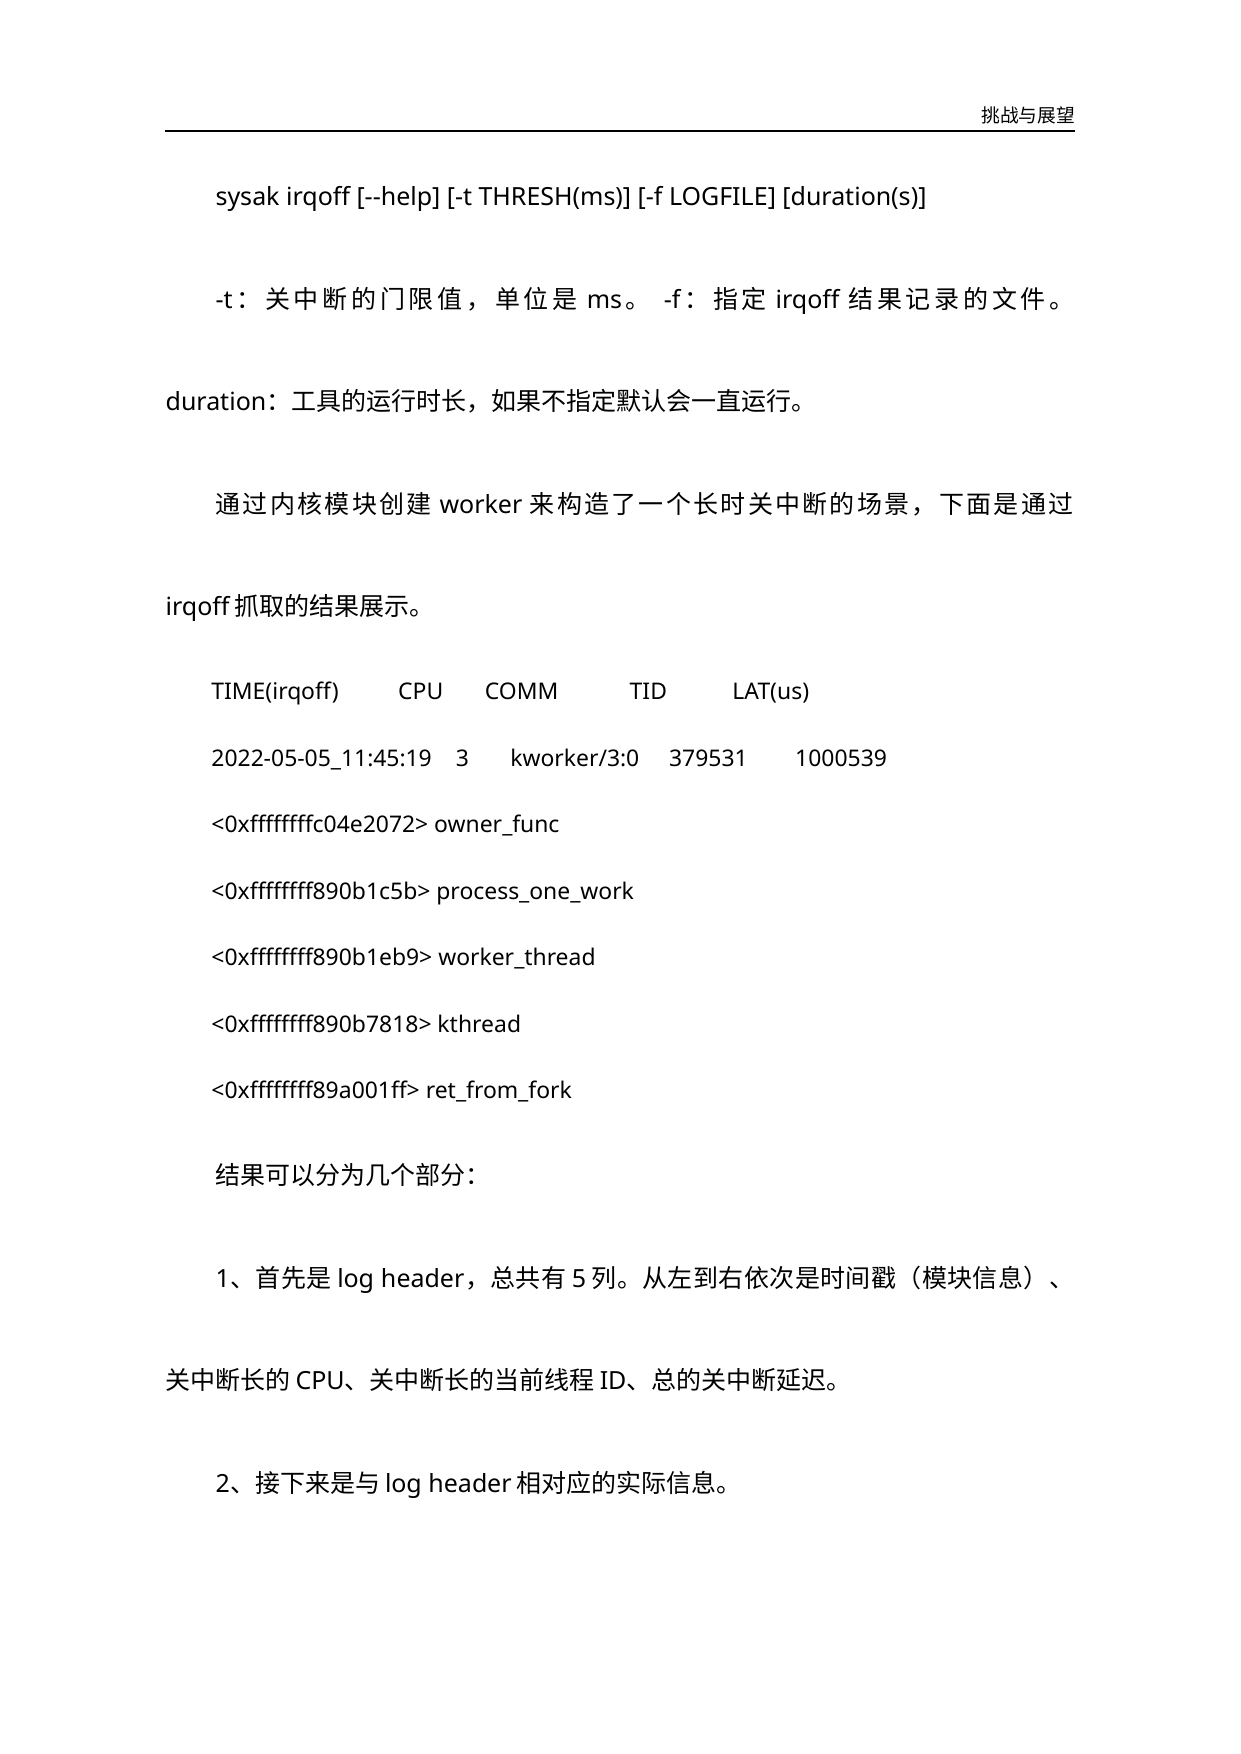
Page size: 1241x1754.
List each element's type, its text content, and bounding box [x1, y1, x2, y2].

text 2022-05-05_11:45:19 3 kworker/3:0 379531 1000539 [165, 740, 1075, 774]
text sysak irqoff [--help] [-t THRESH(ms)] [-f LOGFILE] [duration(s)] [165, 162, 1075, 230]
text 2、接下来是与log header相对应的实际信息。 [215, 1447, 1075, 1515]
text <0xffffffff890b7818> kthread [165, 1006, 1075, 1040]
text TIME(irqoff) CPU COMM TID LAT(us) [165, 673, 1075, 707]
text 1、首先是log header，总共有5列。从左到右依次是时间戳（模块信息）、关中断长的CPU、关中断长的当前线程ID、总的关中断延迟。 [165, 1242, 1075, 1412]
text <0xffffffff890b1c5b> process_one_work [165, 873, 1075, 907]
text 通过内核模块创建worker来构造了一个长时关中断的场景，下面是通过irqoff抓取的结果展示。 [165, 469, 1075, 638]
text <0xffffffff890b1eb9> worker_thread [165, 940, 1075, 974]
text 结果可以分为几个部分： [165, 1139, 1075, 1207]
text <0xffffffffc04e2072> owner_func [165, 807, 1075, 841]
text <0xffffffff89a001ff> ret_from_fork [165, 1073, 1075, 1107]
text -t：关中断的门限值，单位是ms。 -f：指定irqoff结果记录的文件。 duration：工具的运行时长，如果不指定默认会一直运行。 [165, 264, 1075, 433]
